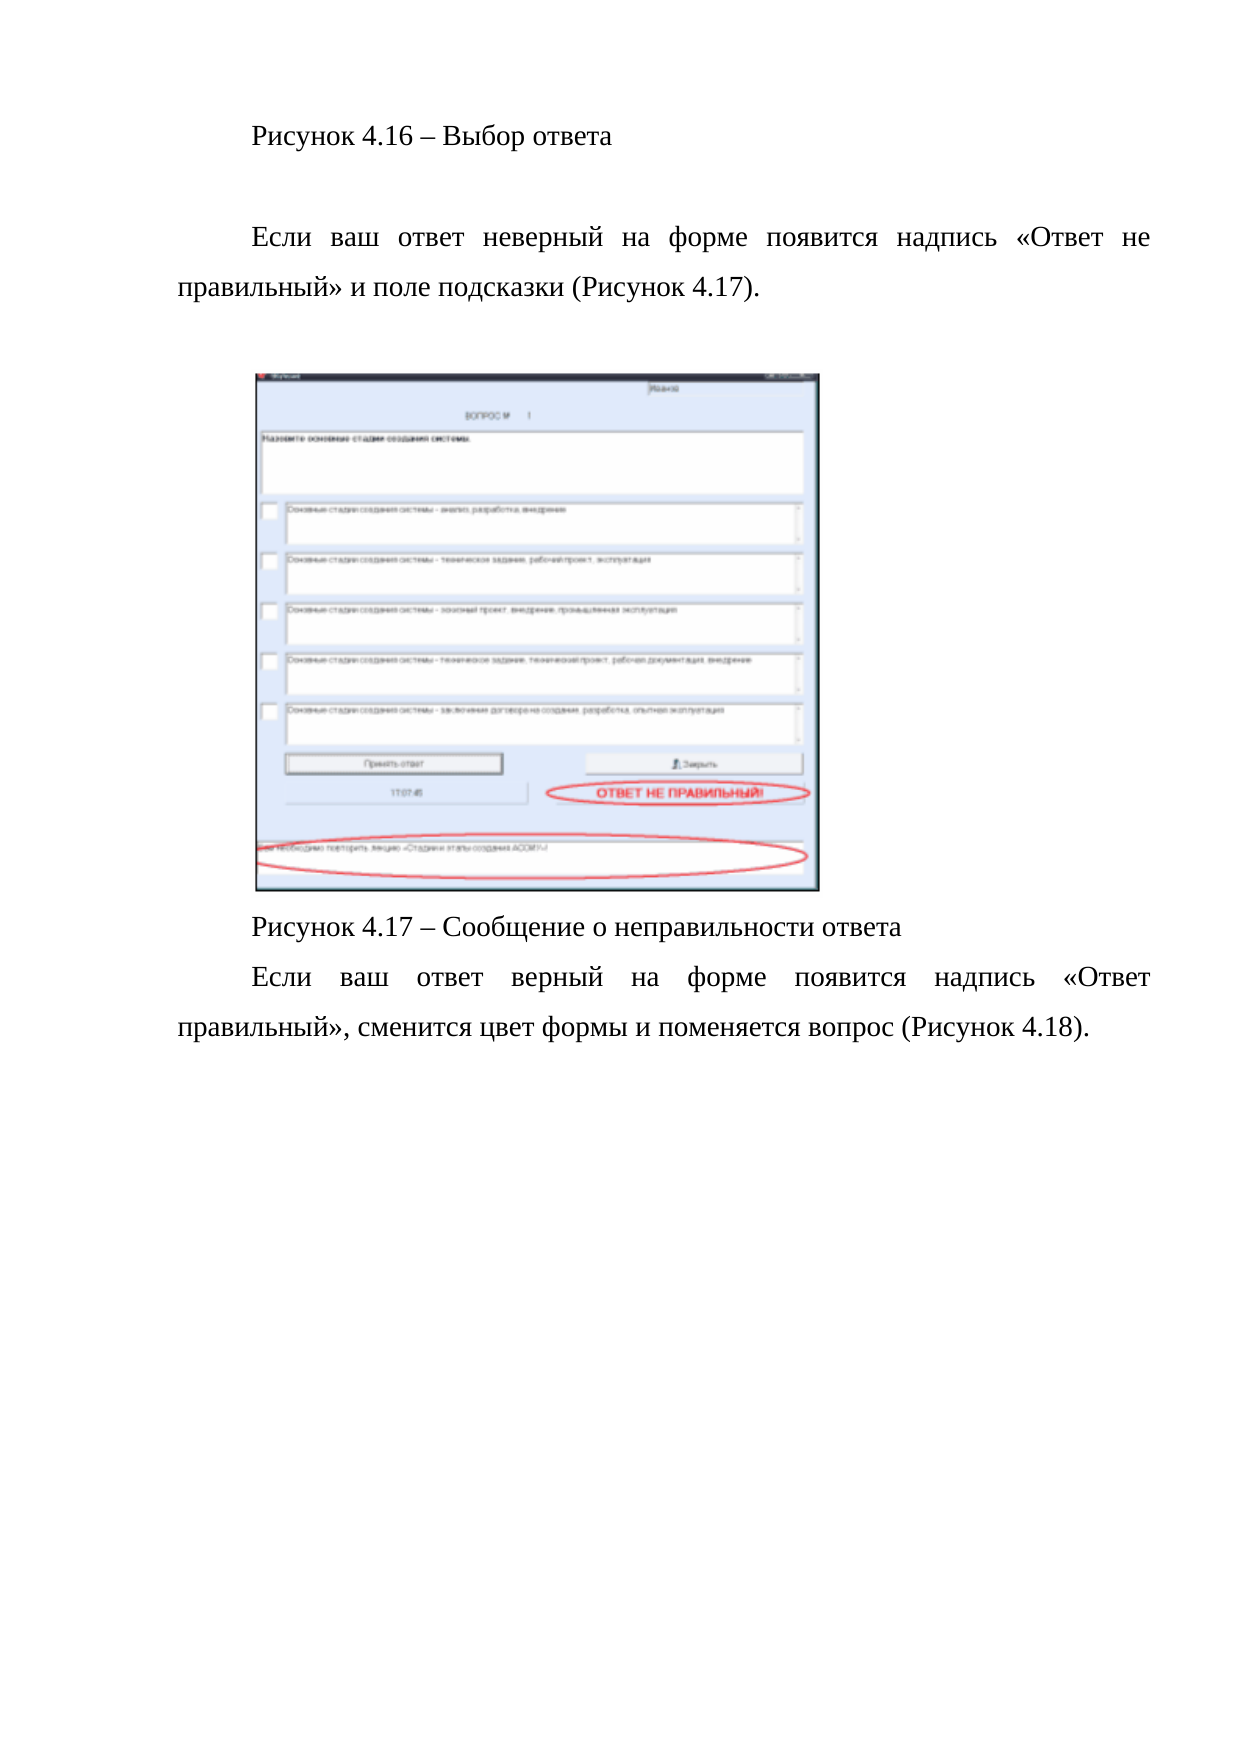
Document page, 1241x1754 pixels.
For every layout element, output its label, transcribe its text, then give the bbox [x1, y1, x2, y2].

picture [251, 369, 823, 898]
text Если ваш ответ верный на форме появится надпись «Ответ правильный», сменится цвет формы и поменяется вопрос (Рисунок 4.18). [177, 959, 1152, 1043]
text Рисунок 4.16 – Выбор ответа [177, 118, 1152, 152]
text Рисунок 4.17 – Сообщение о неправильности ответа [177, 909, 1152, 942]
text Если ваш ответ неверный на форме появится надпись «Ответ не правильный» и поле подсказки (Рисунок 4.17). [177, 219, 1152, 303]
